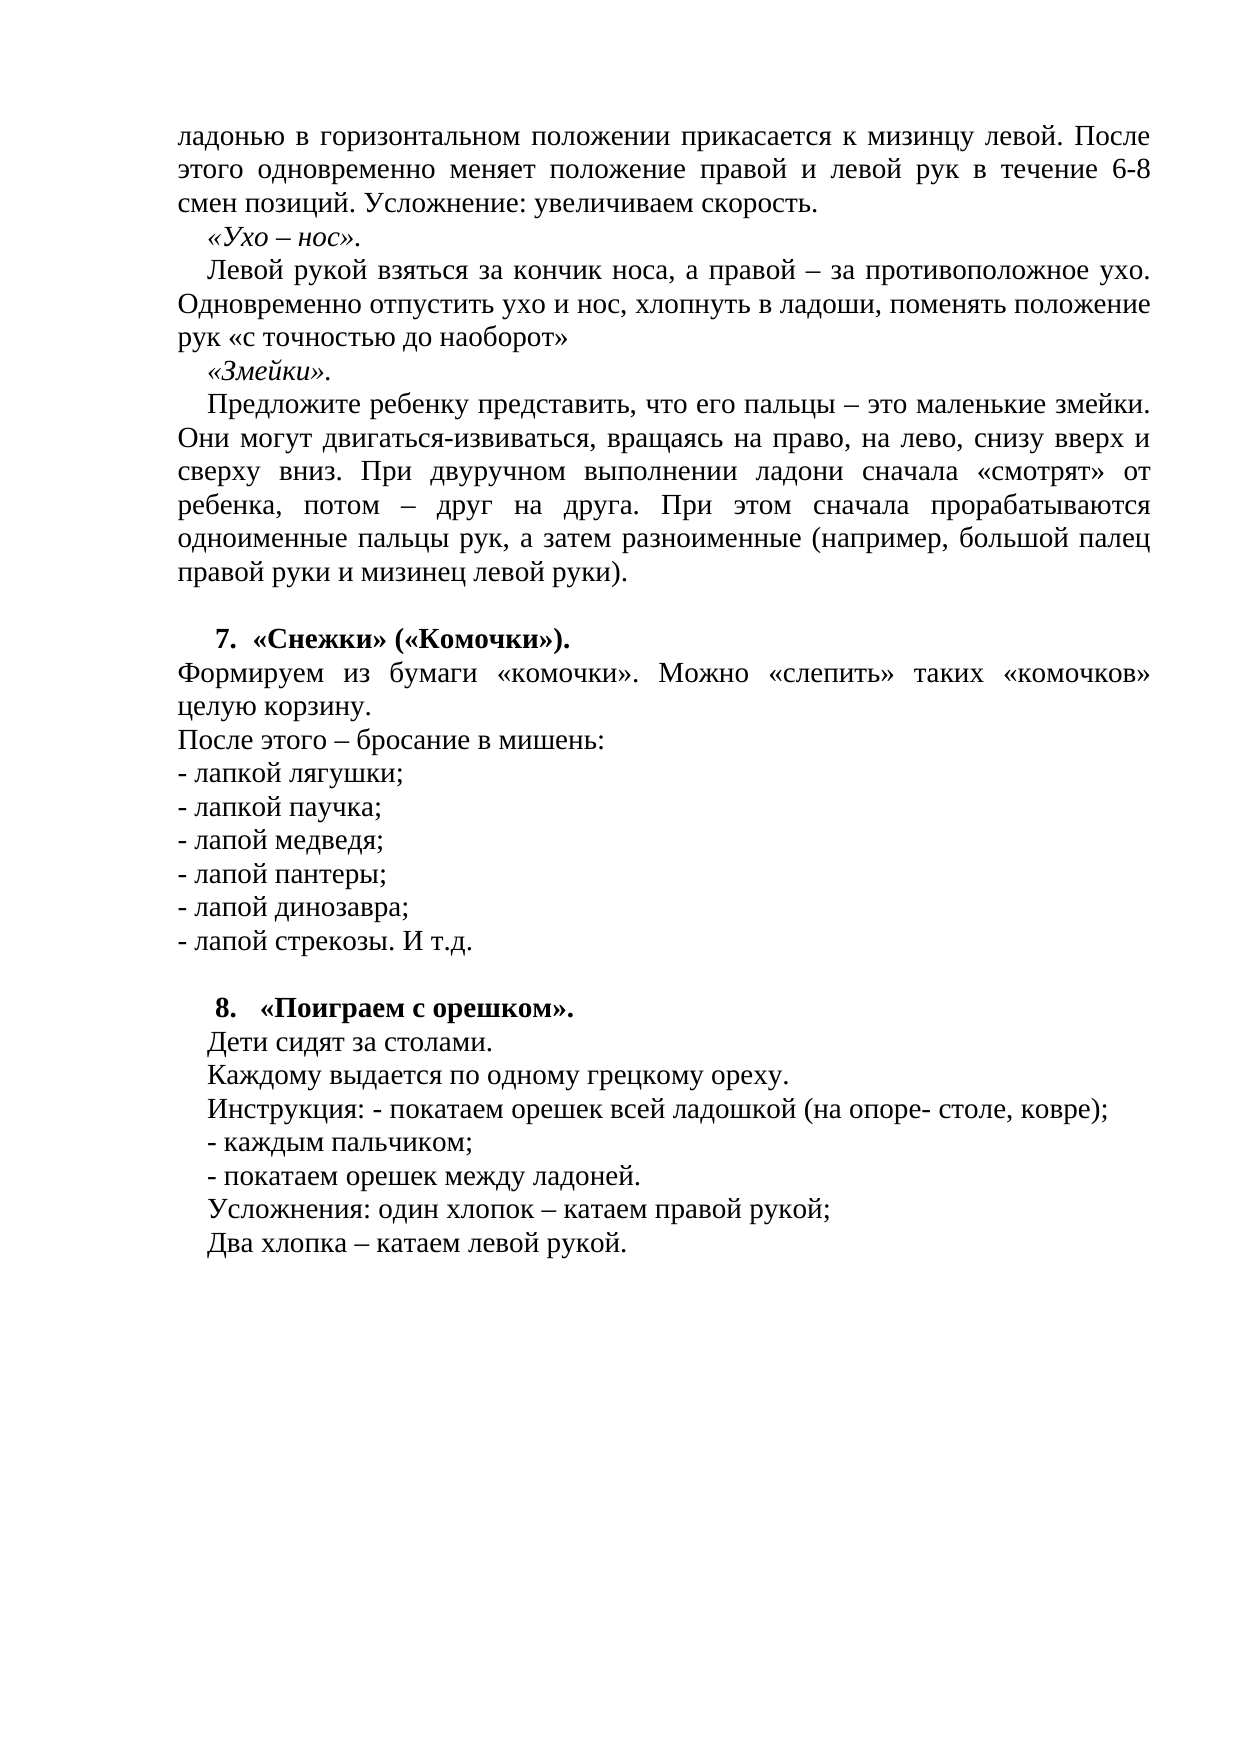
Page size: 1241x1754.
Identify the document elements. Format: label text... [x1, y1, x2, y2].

text Предложите ребенку представить, что его пальцы – это маленькие змейки. Они могут двигаться-извиваться, вращаясь на право, на лево, снизу вверх и сверху вниз. При двуручном выполнении ладони сначала «смотрят» от ребенка, потом – друг на друга. При этом сначала прорабатываются одноименные пальцы рук, а затем разноименные (например, большой палец правой руки и мизинец левой руки). [177, 386, 1152, 588]
text Дети сидят за столами. [177, 1024, 1152, 1057]
text - лапой медведя; [177, 822, 1152, 856]
text - лапой стрекозы. И т.д. [177, 923, 1152, 957]
text Два хлопка – катаем левой рукой. [177, 1225, 1152, 1258]
text После этого – бросание в мишень: [177, 722, 1152, 755]
list «Поиграем с орешком». [215, 990, 1152, 1024]
text Каждому выдается по одному грецкому ореху. [177, 1057, 1152, 1091]
text - покатаем орешек между ладоней. [177, 1158, 1152, 1191]
text - каждым пальчиком; [177, 1124, 1152, 1158]
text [177, 118, 1152, 219]
text - лапкой лягушки; [177, 755, 1152, 789]
text - лапой пантеры; [177, 856, 1152, 889]
text - лапой динозавра; [177, 889, 1152, 923]
text Левой рукой взяться за кончик носа, а правой – за противоположное ухо. Одновременно отпустить ухо и нос, хлопнуть в ладоши, поменять положение рук «с точностью до наоборот» [177, 252, 1152, 353]
text Формируем из бумаги «комочки». Можно «слепить» таких «комочков» целую корзину. [177, 655, 1152, 722]
text Инструкция: - покатаем орешек всей ладошкой (на опоре- столе, ковре); [177, 1091, 1152, 1124]
text Усложнения: один хлопок – катаем правой рукой; [177, 1191, 1152, 1225]
list «Снежки» («Комочки»). [215, 621, 1152, 655]
text «Змейки». [177, 353, 1152, 386]
text - лапкой паучка; [177, 789, 1152, 822]
text «Ухо – нос». [177, 219, 1152, 252]
